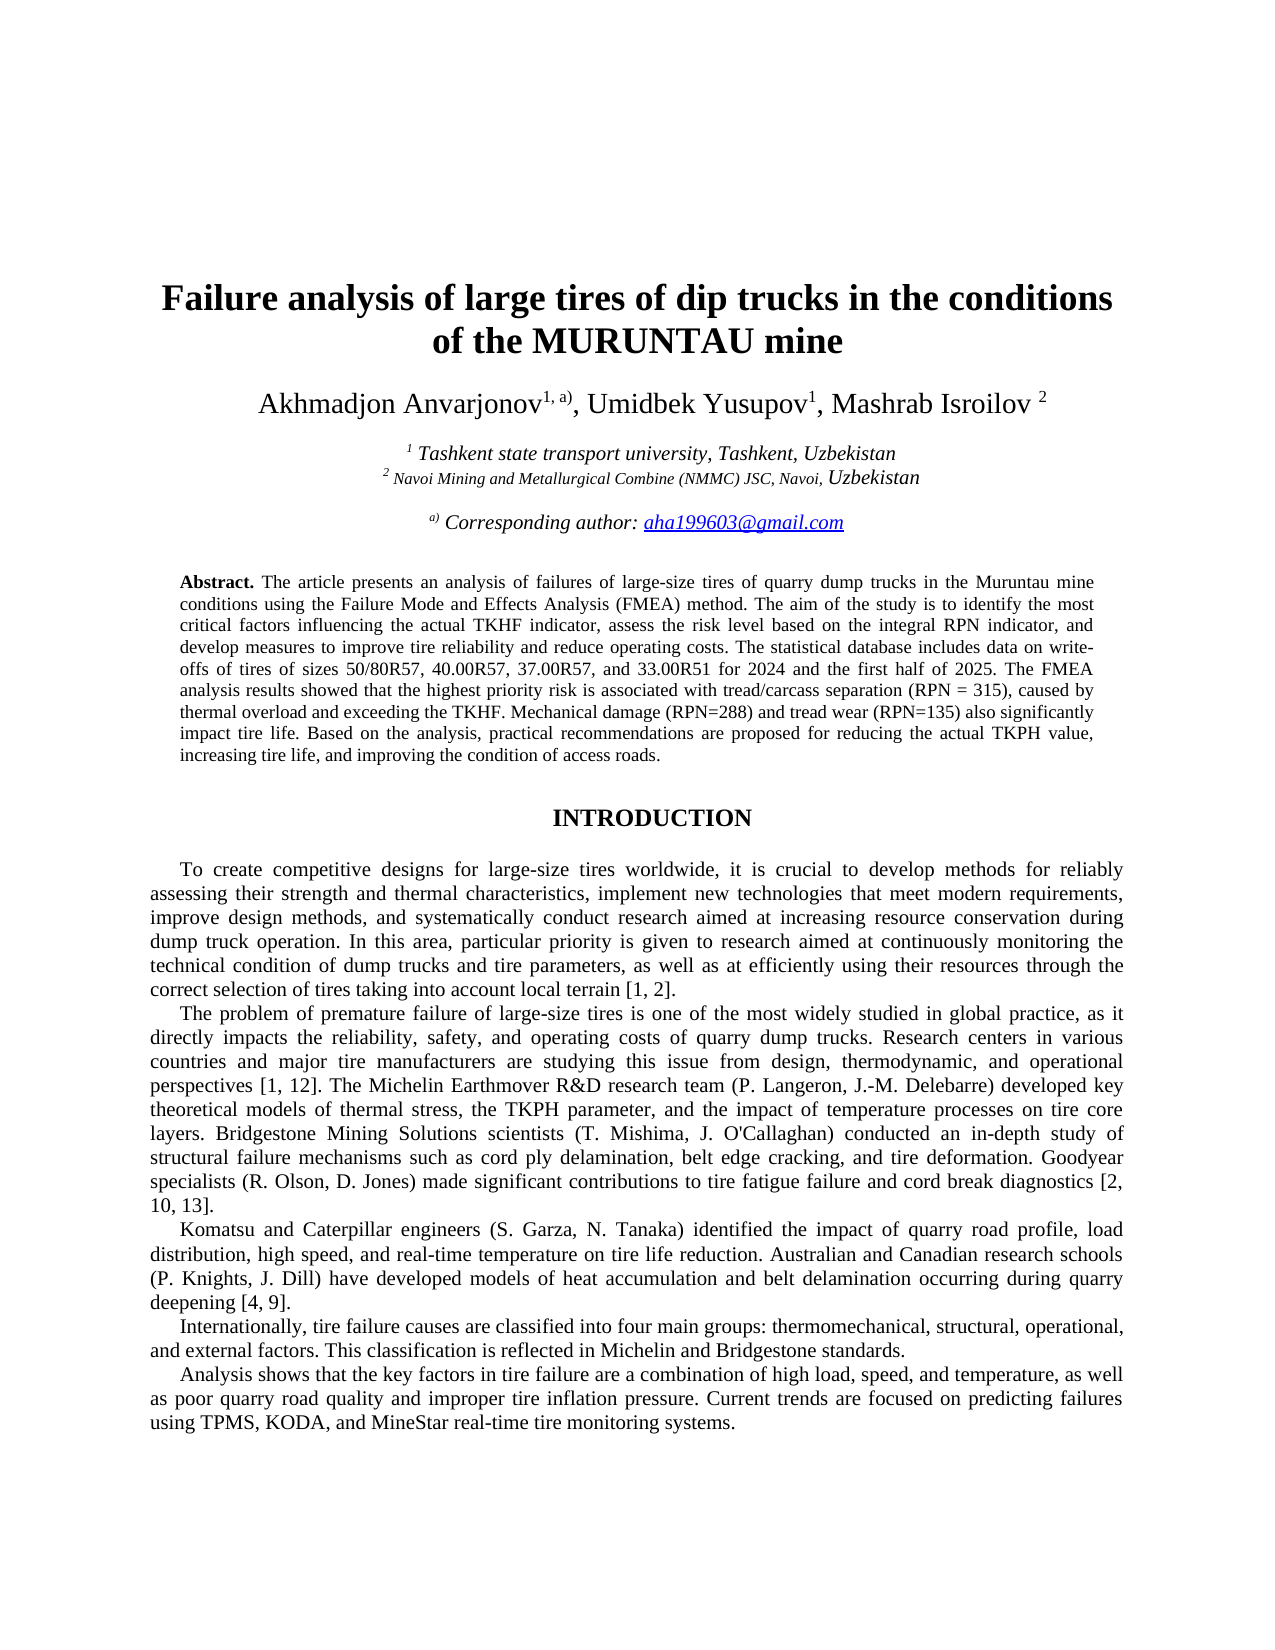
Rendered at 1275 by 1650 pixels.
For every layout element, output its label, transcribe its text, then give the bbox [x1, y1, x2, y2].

text The problem of premature failure of large-size tires is one of the most widely studied in global practice, as it directly impacts the reliability, safety, and operating costs of quarry dump trucks. Research centers in various countries and major tire manufacturers are studying this issue from design, thermodynamic, and operational perspectives [1, 12]. The Michelin Earthmover R&D research team (P. Langeron, J.-M. Delebarre) developed key theoretical models of thermal stress, the TKPH parameter, and the impact of temperature processes on tire core layers. Bridgestone Mining Solutions scientists (T. Mishima, J. O'Callaghan) conducted an in-depth study of structural failure mechanisms such as cord ply delamination, belt edge cracking, and tire deformation. Goodyear specialists (R. Olson, D. Jones) made significant contributions to tire fatigue failure and cord break diagnostics [2, 10, 13]. [150, 1001, 1125, 1217]
text Akhmadjon Anvarjonov1, a), Umidbek Yusupov1, Mashrab Isroilov 2 [150, 386, 1125, 420]
text Internationally, tire failure causes are classified into four main groups: thermomechanical, structural, operational, and external factors. This classification is reflected in Michelin and Bridgestone standards. [150, 1314, 1125, 1362]
text a) Corresponding author: aha199603@gmail.com [150, 509, 1125, 534]
text 2 Navoi Mining and Metallurgical Combine (NMMC) JSC, Navoi, Uzbekistan [150, 465, 1125, 489]
text INTRODUCTION [150, 803, 1125, 831]
text Komatsu and Caterpillar engineers (S. Garza, N. Tanaka) identified the impact of quarry road profile, load distribution, high speed, and real-time temperature on tire life reduction. Australian and Canadian research schools (P. Knights, J. Dill) have developed models of heat accumulation and belt delamination occurring during quarry deepening [4, 9]. [150, 1217, 1125, 1314]
text Abstract. The article presents an analysis of failures of large-size tires of quarry dump trucks in the Muruntau mine conditions using the Failure Mode and Effects Analysis (FMEA) method. The aim of the study is to identify the most critical factors influencing the actual TKHF indicator, assess the risk level based on the integral RPN indicator, and develop measures to improve tire reliability and reduce operating costs. The statistical database includes data on write-offs of tires of sizes 50/80R57, 40.00R57, 37.00R57, and 33.00R51 for 2024 and the first half of 2025. The FMEA analysis results showed that the highest priority risk is associated with tread/carcass separation (RPN = 315), caused by thermal overload and exceeding the TKHF. Mechanical damage (RPN=288) and tread wear (RPN=135) also significantly impact tire life. Based on the analysis, practical recommendations are proposed for reducing the actual TKPH value, increasing tire life, and improving the condition of access roads. [179, 571, 1095, 765]
text To create competitive designs for large-size tires worldwide, it is crucial to develop methods for reliably assessing their strength and thermal characteristics, implement new technologies that meet modern requirements, improve design methods, and systematically conduct research aimed at increasing resource conservation during dump truck operation. In this area, particular priority is given to research aimed at continuously monitoring the technical condition of dump trucks and tire parameters, as well as at efficiently using their resources through the correct selection of tires taking into account local terrain [1, 2]. [150, 856, 1125, 1001]
text Analysis shows that the key factors in tire failure are a combination of high load, speed, and temperature, as well as poor quarry road quality and improper tire inflation pressure. Current trends are focused on predicting failures using TPMS, KODA, and MineStar real-time tire monitoring systems. [150, 1362, 1125, 1434]
text 1 Tashkent state transport university, Tashkent, Uzbekistan [150, 441, 1125, 465]
text Failure analysis of large tires of dip trucks in the conditions of the MURUNTAU mine [150, 275, 1125, 361]
